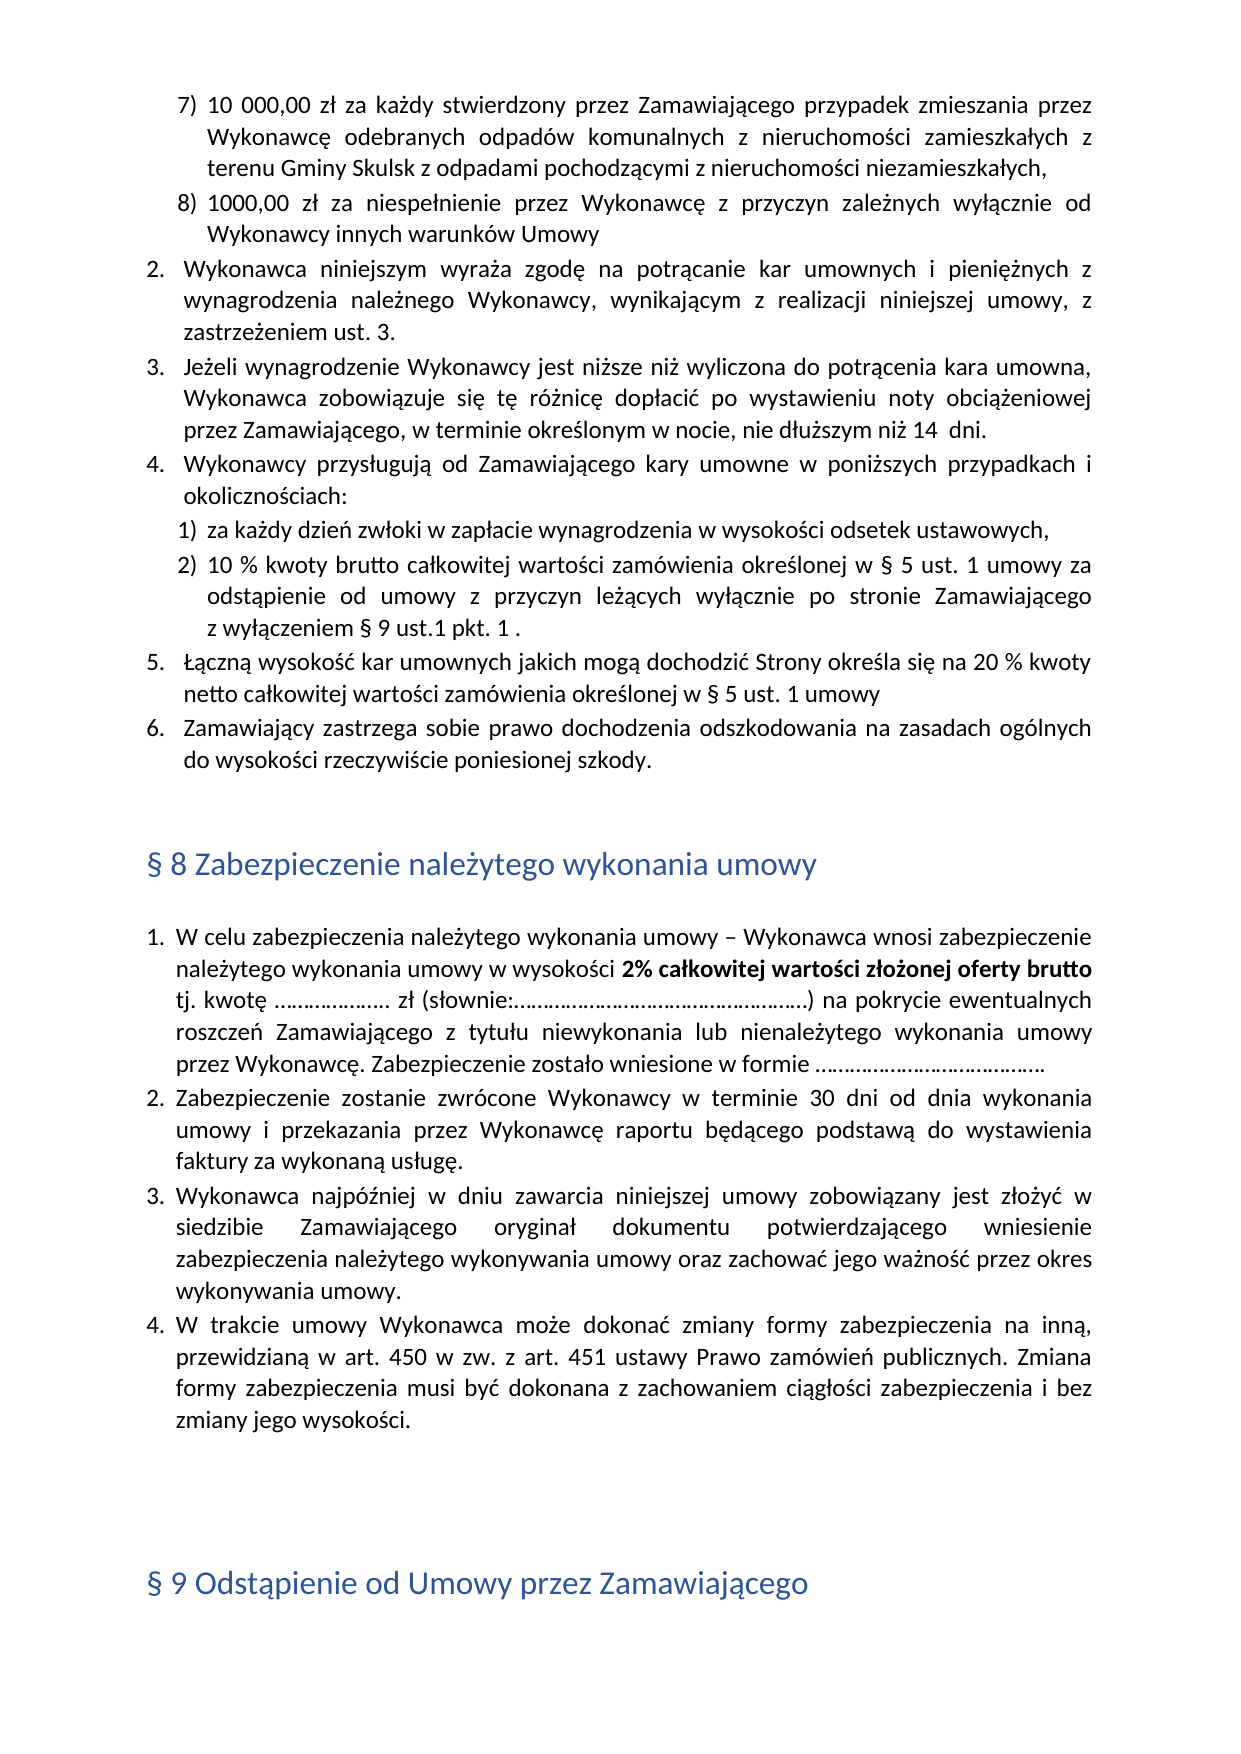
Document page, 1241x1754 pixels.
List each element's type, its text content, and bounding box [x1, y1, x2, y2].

list 10 000,00 zł za każdy stwierdzony przez Zamawiającego przypadek zmieszania przez Wykonawcę odebranych odpadów komunalnych z nieruchomości zamieszkałych z terenu Gminy Skulsk z odpadami pochodzącymi z nieruchomości niezamieszkałych, [177, 89, 1093, 183]
list Wykonawca najpóźniej w dniu zawarcia niniejszej umowy zobowiązany jest złożyć w siedzibie Zamawiającego oryginał dokumentu potwierdzającego wniesienie zabezpieczenia należytego wykonywania umowy oraz zachować jego ważność przez okres wykonywania umowy. [146, 1180, 1093, 1305]
list 1000,00 zł za niespełnienie przez Wykonawcę z przyczyn zależnych wyłącznie od Wykonawcy innych warunków Umowy [177, 187, 1093, 249]
list 10 % kwoty brutto całkowitej wartości zamówienia określonej w § 5 ust. 1 umowy za odstąpienie od umowy z przyczyn leżących wyłącznie po stronie Zamawiającego z wyłączeniem § 9 ust.1 pkt. 1 . [177, 549, 1093, 643]
list Wykonawca niniejszym wyraża zgodę na potrącanie kar umownych i pieniężnych z wynagrodzenia należnego Wykonawcy, wynikającym z realizacji niniejszej umowy, z zastrzeżeniem ust. 3. [146, 253, 1093, 347]
list Wykonawcy przysługują od Zamawiającego kary umowne w poniższych przypadkach i okolicznościach: [146, 448, 1093, 511]
list za każdy dzień zwłoki w zapłacie wynagrodzenia w wysokości odsetek ustawowych, [177, 514, 1093, 545]
subtitle § 8 Zabezpieczenie należytego wykonania umowy [146, 842, 1093, 883]
list Zabezpieczenie zostanie zwrócone Wykonawcy w terminie 30 dni od dnia wykonania umowy i przekazania przez Wykonawcę raportu będącego podstawą do wystawienia faktury za wykonaną usługę. [146, 1082, 1093, 1176]
subtitle § 9 Odstąpienie od Umowy przez Zamawiającego [146, 1562, 1093, 1602]
list Jeżeli wynagrodzenie Wykonawcy jest niższe niż wyliczona do potrącenia kara umowna, Wykonawca zobowiązuje się tę różnicę dopłacić po wystawieniu noty obciążeniowej przez Zamawiającego, w terminie określonym w nocie, nie dłuższym niż 14 dni. [146, 351, 1093, 444]
list W trakcie umowy Wykonawca może dokonać zmiany formy zabezpieczenia na inną, przewidzianą w art. 450 w zw. z art. 451 ustawy Prawo zamówień publicznych. Zmiana formy zabezpieczenia musi być dokonana z zachowaniem ciągłości zabezpieczenia i bez zmiany jego wysokości. [146, 1309, 1093, 1435]
list Zamawiający zastrzega sobie prawo dochodzenia odszkodowania na zasadach ogólnych do wysokości rzeczywiście poniesionej szkody. [146, 713, 1093, 775]
list Łączną wysokość kar umownych jakich mogą dochodzić Strony określa się na 20 % kwoty netto całkowitej wartości zamówienia określonej w § 5 ust. 1 umowy [146, 647, 1093, 709]
list W celu zabezpieczenia należytego wykonania umowy – Wykonawca wnosi zabezpieczenie należytego wykonania umowy w wysokości 2% całkowitej wartości złożonej oferty brutto tj. kwotę ……………….. zł (słownie:……………………………………………) na pokrycie ewentualnych roszczeń Zamawiającego z tytułu niewykonania lub nienależytego wykonania umowy przez Wykonawcę. Zabezpieczenie zostało wniesione w formie …………………………………. [146, 921, 1093, 1078]
